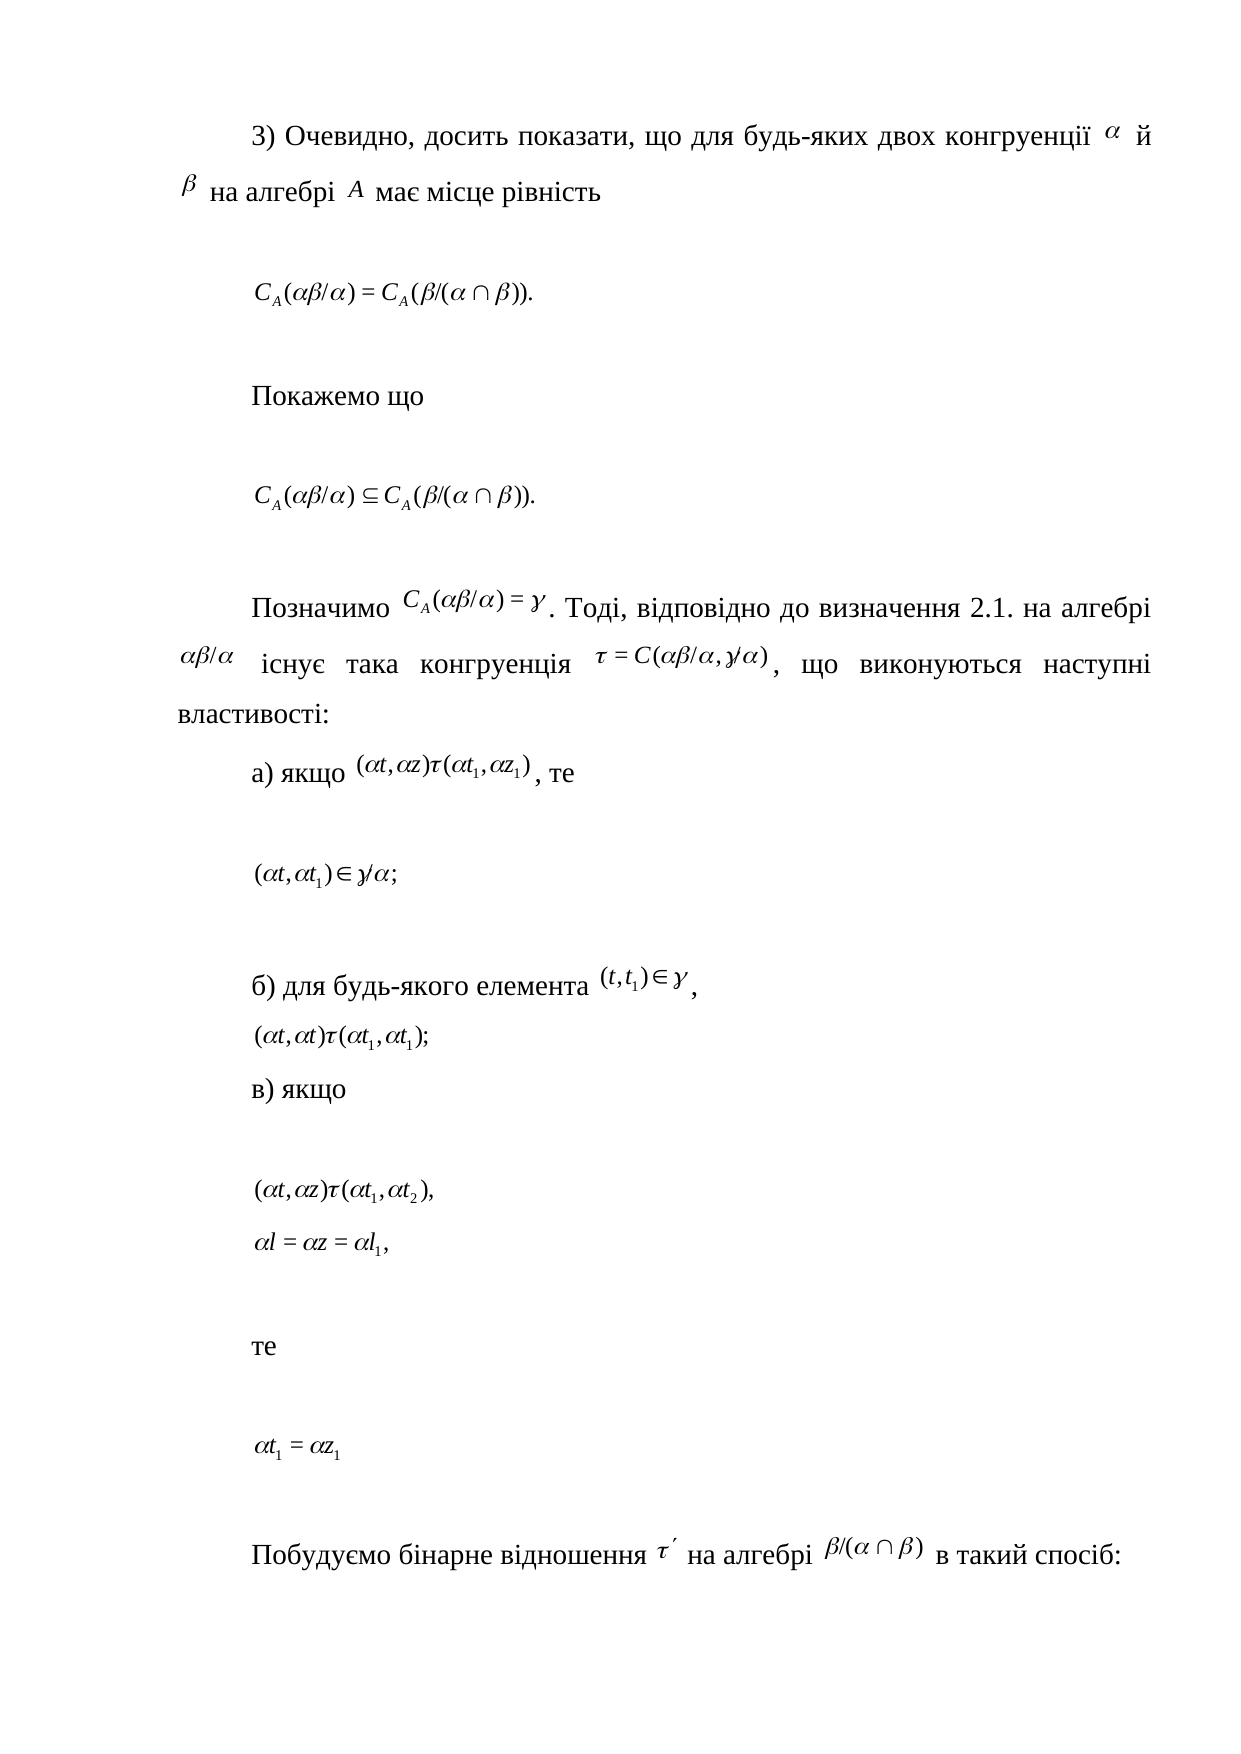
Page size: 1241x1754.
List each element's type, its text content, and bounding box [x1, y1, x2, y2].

text те [177, 1328, 1152, 1361]
text Побудуємо бінарне відношення на алгебрі в такий спосіб: [177, 1532, 1152, 1571]
text 3) Очевидно, досить показати, що для будь-яких двох конгруенції й на алгебрі має місце рівність [177, 118, 1152, 208]
text б) для будь-якого елемента , [177, 959, 1152, 1002]
text Покажемо що [177, 378, 1152, 411]
text Позначимо . Тоді, відповідно до визначення 2.1. на алгебрі існує така конгруенція , що виконуються наступні властивості: [177, 582, 1152, 730]
text в) якщо [177, 1071, 1152, 1105]
text а) якщо , те [177, 747, 1152, 789]
